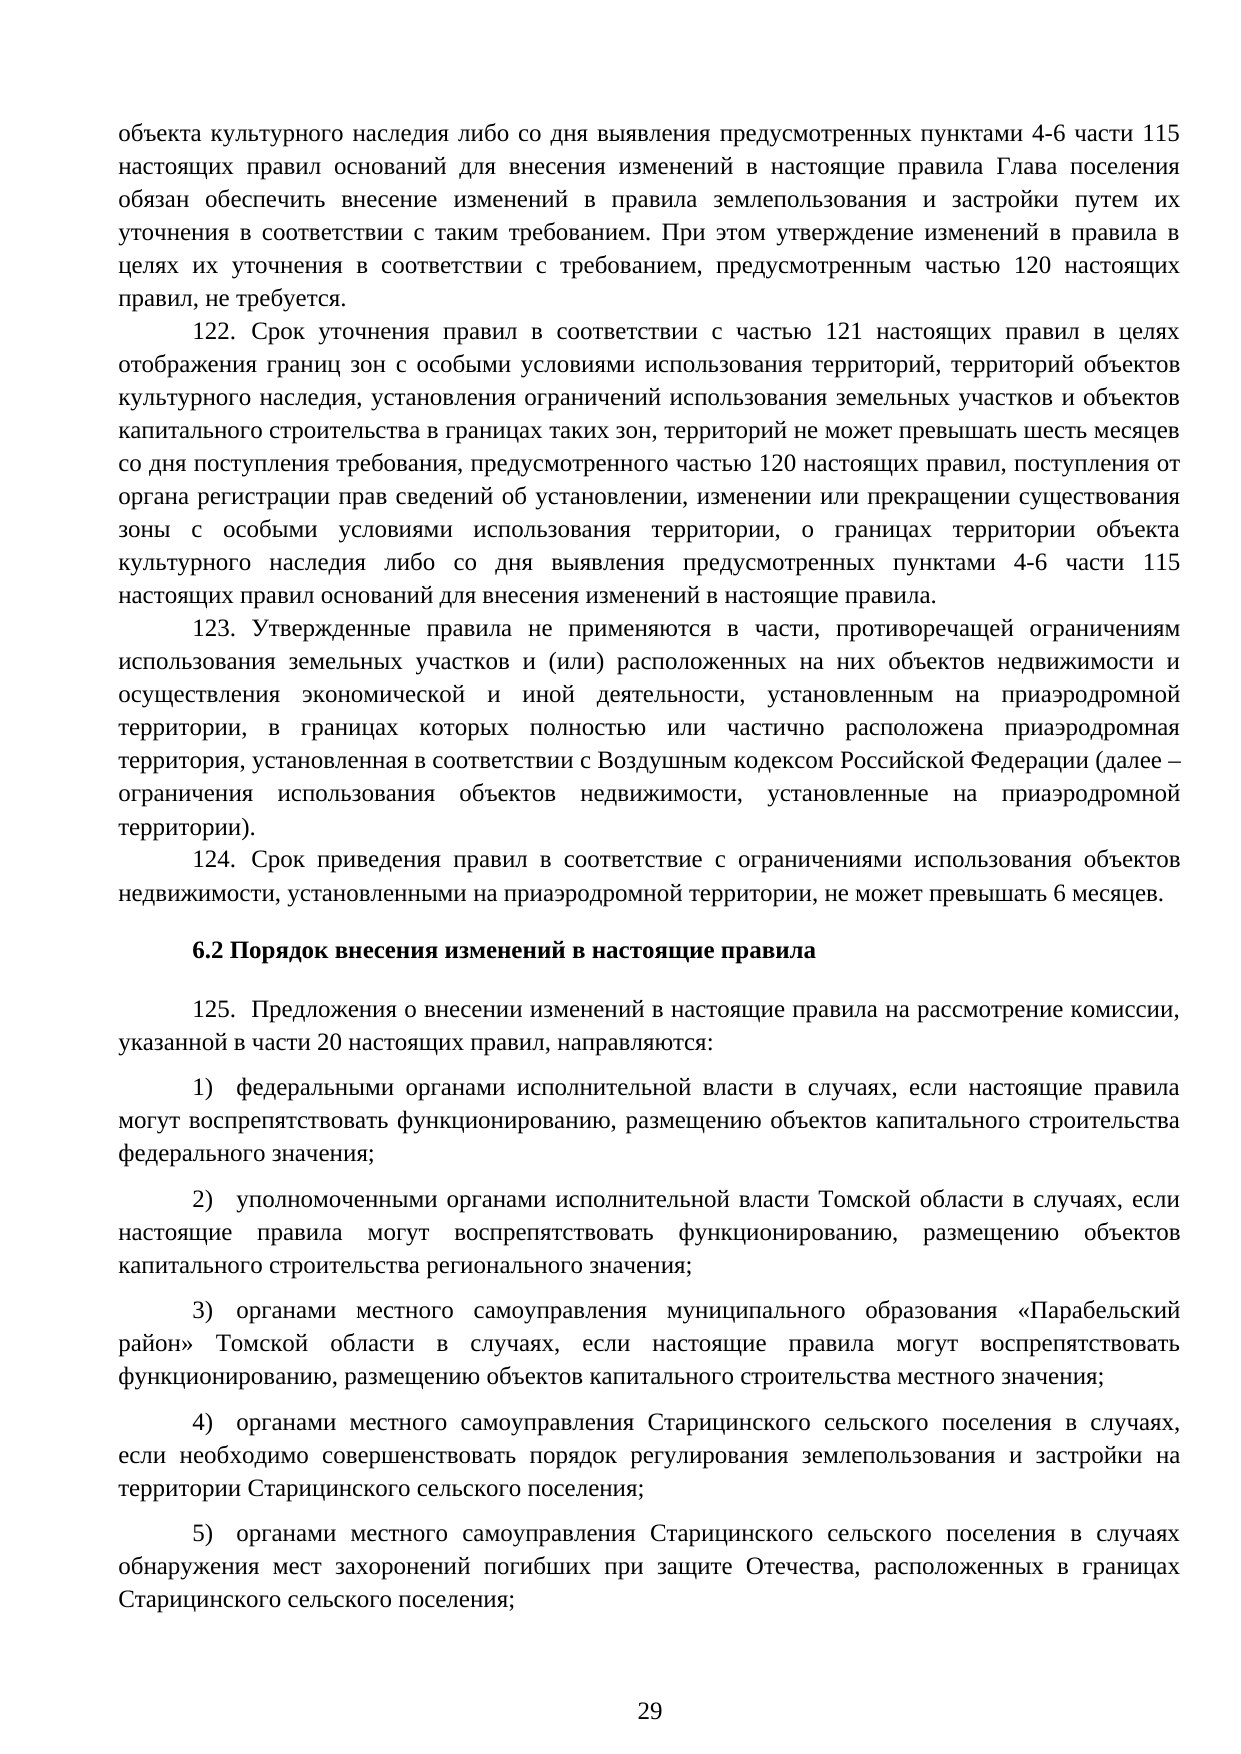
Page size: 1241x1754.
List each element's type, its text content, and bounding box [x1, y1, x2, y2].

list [118, 118, 1181, 312]
list Утвержденные правила не применяются в части, противоречащей ограничениям использования земельных участков и (или) расположенных на них объектов недвижимости и осуществления экономической и иной деятельности, установленным на приаэродромной территории, в границах которых полностью или частично расположена приаэродромная территория, установленная в соответствии с Воздушным кодексом Российской Федерации (далее – ограничения использования объектов недвижимости, установленные на приаэродромной территории). [118, 613, 1181, 840]
list Предложения о внесении изменений в настоящие правила на рассмотрение комиссии, указанной в части 20 настоящих правил, направляются: [118, 994, 1181, 1055]
list уполномоченными органами исполнительной власти Томской области в случаях, если настоящие правила могут воспрепятствовать функционированию, размещению объектов капитального строительства регионального значения; [118, 1184, 1181, 1278]
list органами местного самоуправления муниципального образования «Парабельский район» Томской области в случаях, если настоящие правила могут воспрепятствовать функционированию, размещению объектов капитального строительства местного значения; [118, 1295, 1181, 1390]
list органами местного самоуправления Старицинского сельского поселения в случаях обнаружения мест захоронений погибших при защите Отечества, расположенных в границах Старицинского сельского поселения; [118, 1518, 1181, 1613]
list федеральными органами исполнительной власти в случаях, если настоящие правила могут воспрепятствовать функционированию, размещению объектов капитального строительства федерального значения; [118, 1072, 1181, 1167]
text 6.2 Порядок внесения изменений в настоящие правила [118, 936, 1181, 964]
list Срок уточнения правил в соответствии с частью 121 настоящих правил в целях отображения границ зон с особыми условиями использования территорий, территорий объектов культурного наследия, установления ограничений использования земельных участков и объектов капитального строительства в границах таких зон, территорий не может превышать шесть месяцев со дня поступления требования, предусмотренного частью 120 настоящих правил, поступления от органа регистрации прав сведений об установлении, изменении или прекращении существования зоны с особыми условиями использования территории, о границах территории объекта культурного наследия либо со дня выявления предусмотренных пунктами 4-6 части 115 настоящих правил оснований для внесения изменений в настоящие правила. [118, 316, 1181, 609]
list Срок приведения правил в соответствие с ограничениями использования объектов недвижимости, установленными на приаэродромной территории, не может превышать 6 месяцев. [118, 844, 1181, 906]
list органами местного самоуправления Старицинского сельского поселения в случаях, если необходимо совершенствовать порядок регулирования землепользования и застройки на территории Старицинского сельского поселения; [118, 1407, 1181, 1502]
